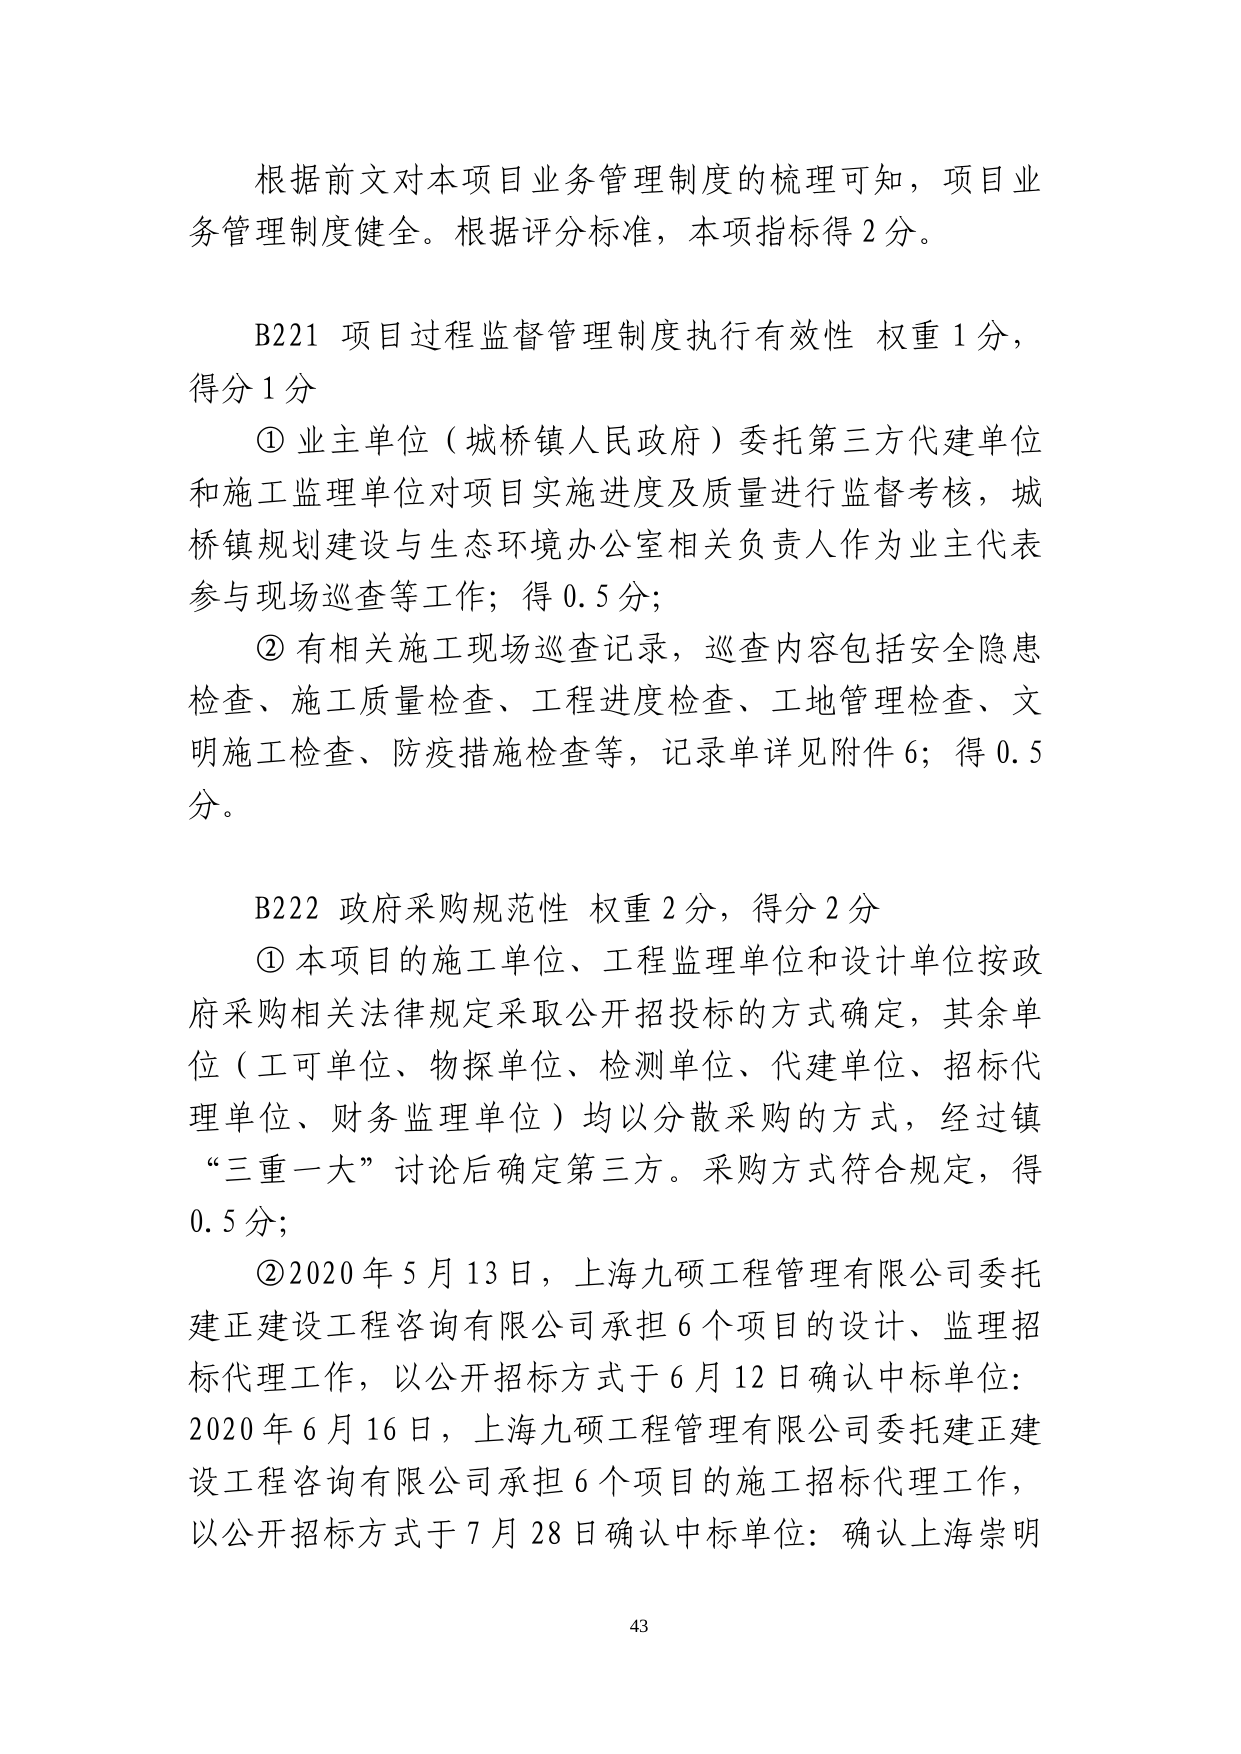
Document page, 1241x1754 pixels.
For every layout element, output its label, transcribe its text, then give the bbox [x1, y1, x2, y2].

text ①业主单位（城桥镇人民政府）委托第三方代建单位和施工监理单位对项目实施进度及质量进行监督考核，城桥镇规划建设与生态环境办公室相关负责人作为业主代表参与现场巡查等工作；得0.5分； [187, 410, 1044, 619]
text 根据前文对本项目业务管理制度的梳理可知，项目业务管理制度健全。根据评分标准，本项指标得2分。 [187, 150, 1044, 254]
text B222 政府采购规范性 权重2分，得分2分 [187, 879, 1044, 931]
text B221 项目过程监督管理制度执行有效性 权重1分，得分1分 [187, 306, 1044, 410]
text ①本项目的施工单位、工程监理单位和设计单位按政府采购相关法律规定采取公开招投标的方式确定，其余单位（工可单位、物探单位、检测单位、代建单位、招标代理单位、财务监理单位）均以分散采购的方式，经过镇“三重一大”讨论后确定第三方。采购方式符合规定，得0.5分； [187, 931, 1044, 1244]
text ②有相关施工现场巡查记录，巡查内容包括安全隐患检查、施工质量检查、工程进度检查、工地管理检查、文明施工检查、防疫措施检查等，记录单详见附件6；得0.5分。 [187, 619, 1044, 827]
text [187, 1244, 1044, 1556]
